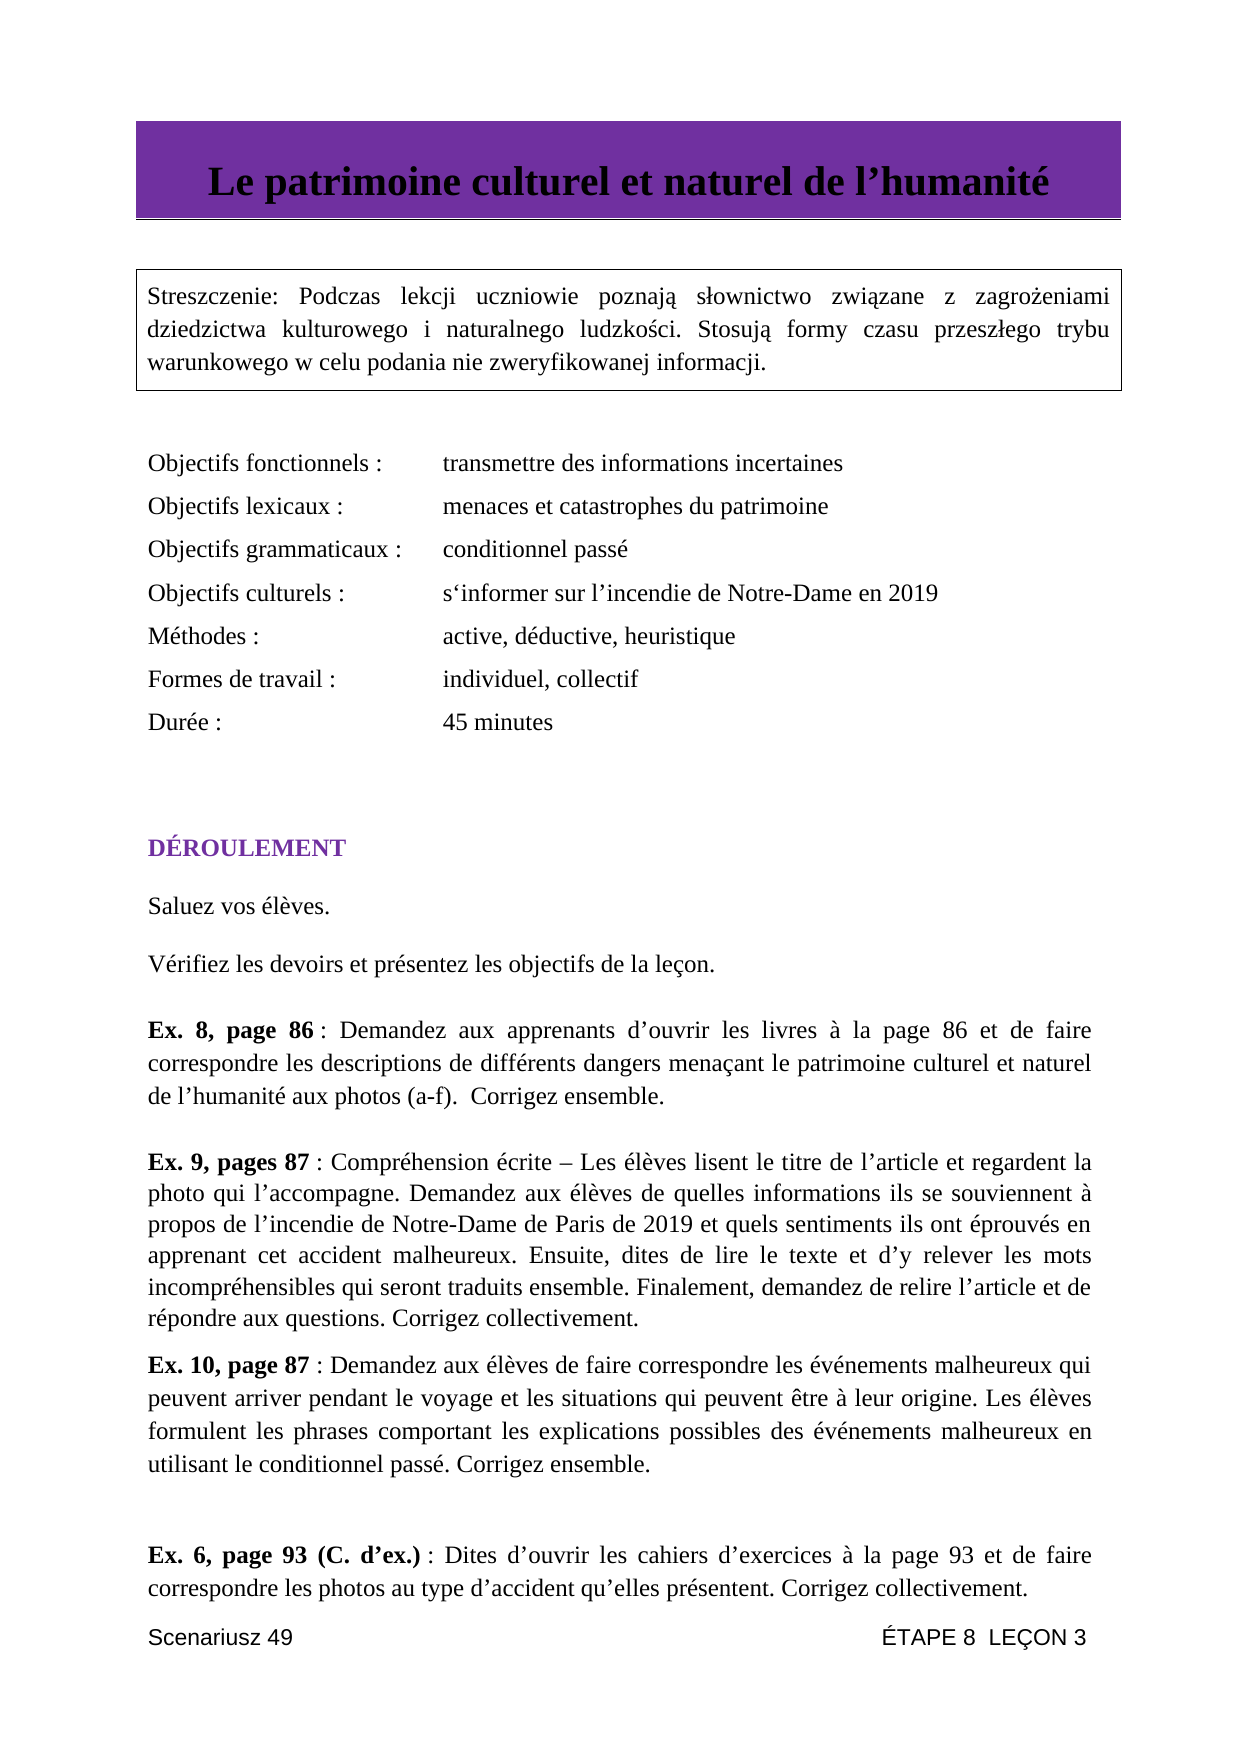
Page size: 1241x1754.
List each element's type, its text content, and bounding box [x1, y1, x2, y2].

text Objectifs lexicaux : menaces et catastrophes du patrimoine [148, 491, 1093, 520]
text Ex. 10, page 87 : Demandez aux élèves de faire correspondre les événements malheureux qui peuvent arriver pendant le voyage et les situations qui peuvent être à leur origine. Les élèves formulent les phrases comportant les explications possibles des événements malheureux en utilisant le conditionnel passé. Corrigez ensemble. [148, 1350, 1093, 1478]
text Ex. 9, pages 87 : Compréhension écrite – Les élèves lisent le titre de l’article et regardent la photo qui l’accompagne. Demandez aux élèves de quelles informations ils se souviennent à propos de l’incendie de Notre-Dame de Paris de 2019 et quels sentiments ils ont éprouvés en apprenant cet accident malheureux. Ensuite, dites de lire le texte et d’y relever les mots incompréhensibles qui seront traduits ensemble. Finalement, demandez de relire l’article et de répondre aux questions. Corrigez collectivement. [148, 1147, 1093, 1331]
text Durée : 45 minutes [148, 707, 1093, 736]
text DÉROULEMENT [148, 833, 1093, 862]
text Objectifs culturels : s‘informer sur l’incendie de Notre-Dame en 2019 [148, 578, 1093, 606]
text Objectifs grammaticaux : conditionnel passé [148, 534, 1093, 563]
table_header Le patrimoine culturel et naturel de l’humanité [136, 121, 1121, 218]
text Vérifiez les devoirs et présentez les objectifs de la leçon. [148, 949, 1093, 978]
text Ex. 6, page 93 (C. d’ex.) : Dites d’ouvrir les cahiers d’exercices à la page 93 et de faire correspondre les photos au type d’accident qu’elles présentent. Corrigez collectivement. [148, 1540, 1093, 1602]
text Ex. 8, page 86 : Demandez aux apprenants d’ouvrir les livres à la page 86 et de faire correspondre les descriptions de différents dangers menaçant le patrimoine culturel et naturel de l’humanité aux photos (a-f). Corrigez ensemble. [148, 1015, 1093, 1110]
text Saluez vos élèves. [148, 891, 1093, 920]
text Formes de travail : individuel, collectif [148, 664, 1093, 693]
text Objectifs fonctionnels : transmettre des informations incertaines [148, 448, 1093, 477]
table_header Streszczenie: Podczas lekcji uczniowie poznają słownictwo związane z zagrożeniami dziedzictwa kulturowego i naturalnego ludzkości. Stosują formy czasu przeszłego trybu warunkowego w celu podania nie zweryfikowanej informacji. [137, 270, 1121, 390]
text Méthodes : active, déductive, heuristique [148, 621, 1093, 649]
